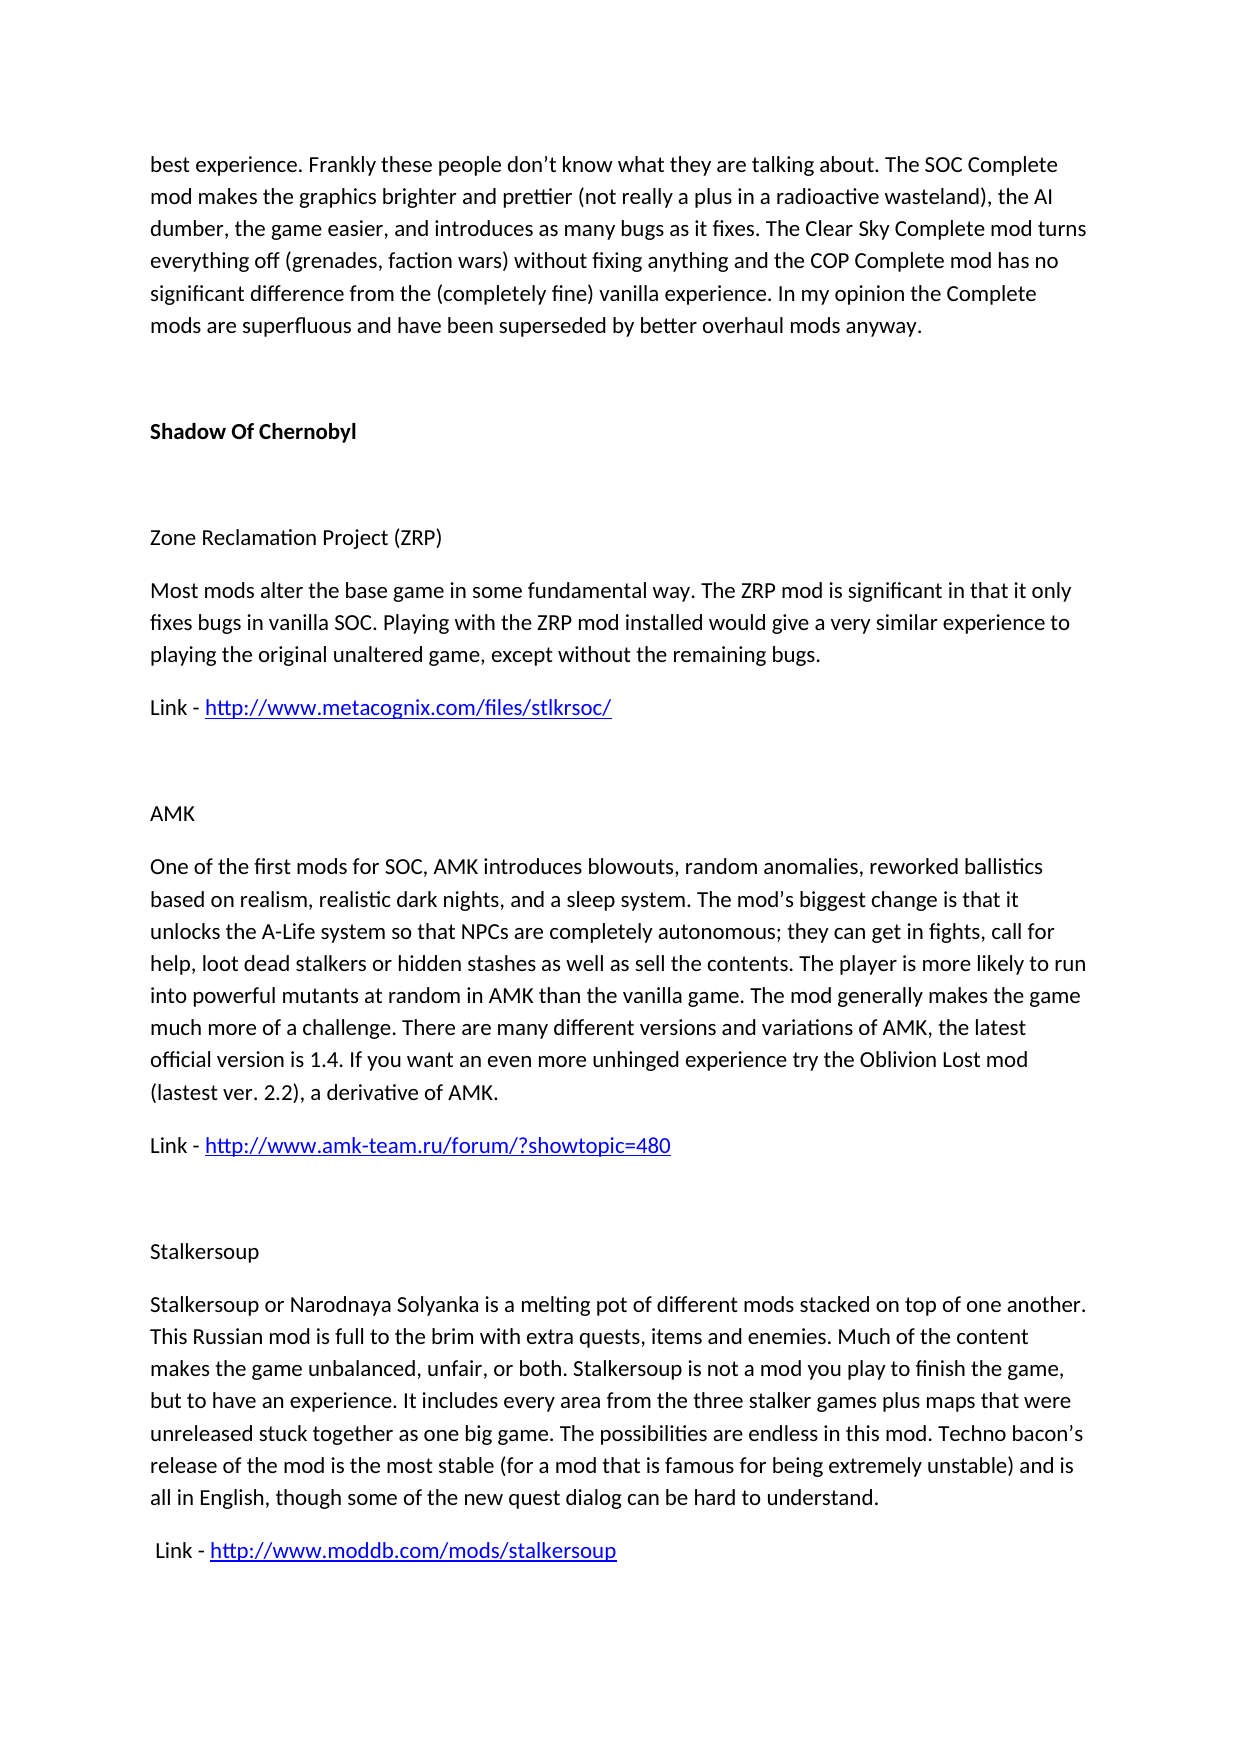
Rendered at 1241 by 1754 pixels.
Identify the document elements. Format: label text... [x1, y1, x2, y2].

text Zone Reclamation Project (ZRP) [150, 523, 1090, 551]
text AMK [150, 799, 1090, 827]
text Most mods alter the base game in some fundamental way. The ZRP mod is significant in that it only fixes bugs in vanilla SOC. Playing with the ZRP mod installed would give a very similar experience to playing the original unaltered game, except without the remaining bugs. [150, 576, 1090, 668]
text Stalkersoup [150, 1237, 1090, 1265]
text Stalkersoup or Narodnaya Solyanka is a melting pot of different mods stacked on top of one another. This Russian mod is full to the brim with extra quests, items and enemies. Much of the content makes the game unbalanced, unfair, or both. Stalkersoup is not a mod you play to finish the game, but to have an experience. It includes every area from the three stalker games plus maps that were unreleased stuck together as one big game. The possibilities are endless in this mod. Techno bacon’s release of the mod is the most stable (for a mod that is famous for being extremely unstable) and is all in English, though some of the new quest dialog can be hard to understand. [150, 1290, 1090, 1511]
text Shadow Of Chernobyl [150, 417, 1090, 445]
text Link - http://www.amk-team.ru/forum/?showtopic=480 [150, 1131, 1090, 1159]
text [150, 150, 1090, 339]
text One of the first mods for SOC, AMK introduces blowouts, random anomalies, reworked ballistics based on realism, realistic dark nights, and a sleep system. The mod’s biggest change is that it unlocks the A-Life system so that NPCs are completely autonomous; they can get in fights, call for help, loot dead stalkers or hidden stashes as well as sell the contents. The player is more likely to run into powerful mutants at random in AMK than the vanilla game. The mod generally makes the game much more of a challenge. There are many different versions and variations of AMK, the latest official version is 1.4. If you want an even more unhinged experience try the Oblivion Lost mod (lastest ver. 2.2), a derivative of AMK. [150, 852, 1090, 1106]
text Link - http://www.moddb.com/mods/stalkersoup [150, 1536, 1090, 1564]
text Link - http://www.metacognix.com/files/stlkrsoc/ [150, 693, 1090, 721]
